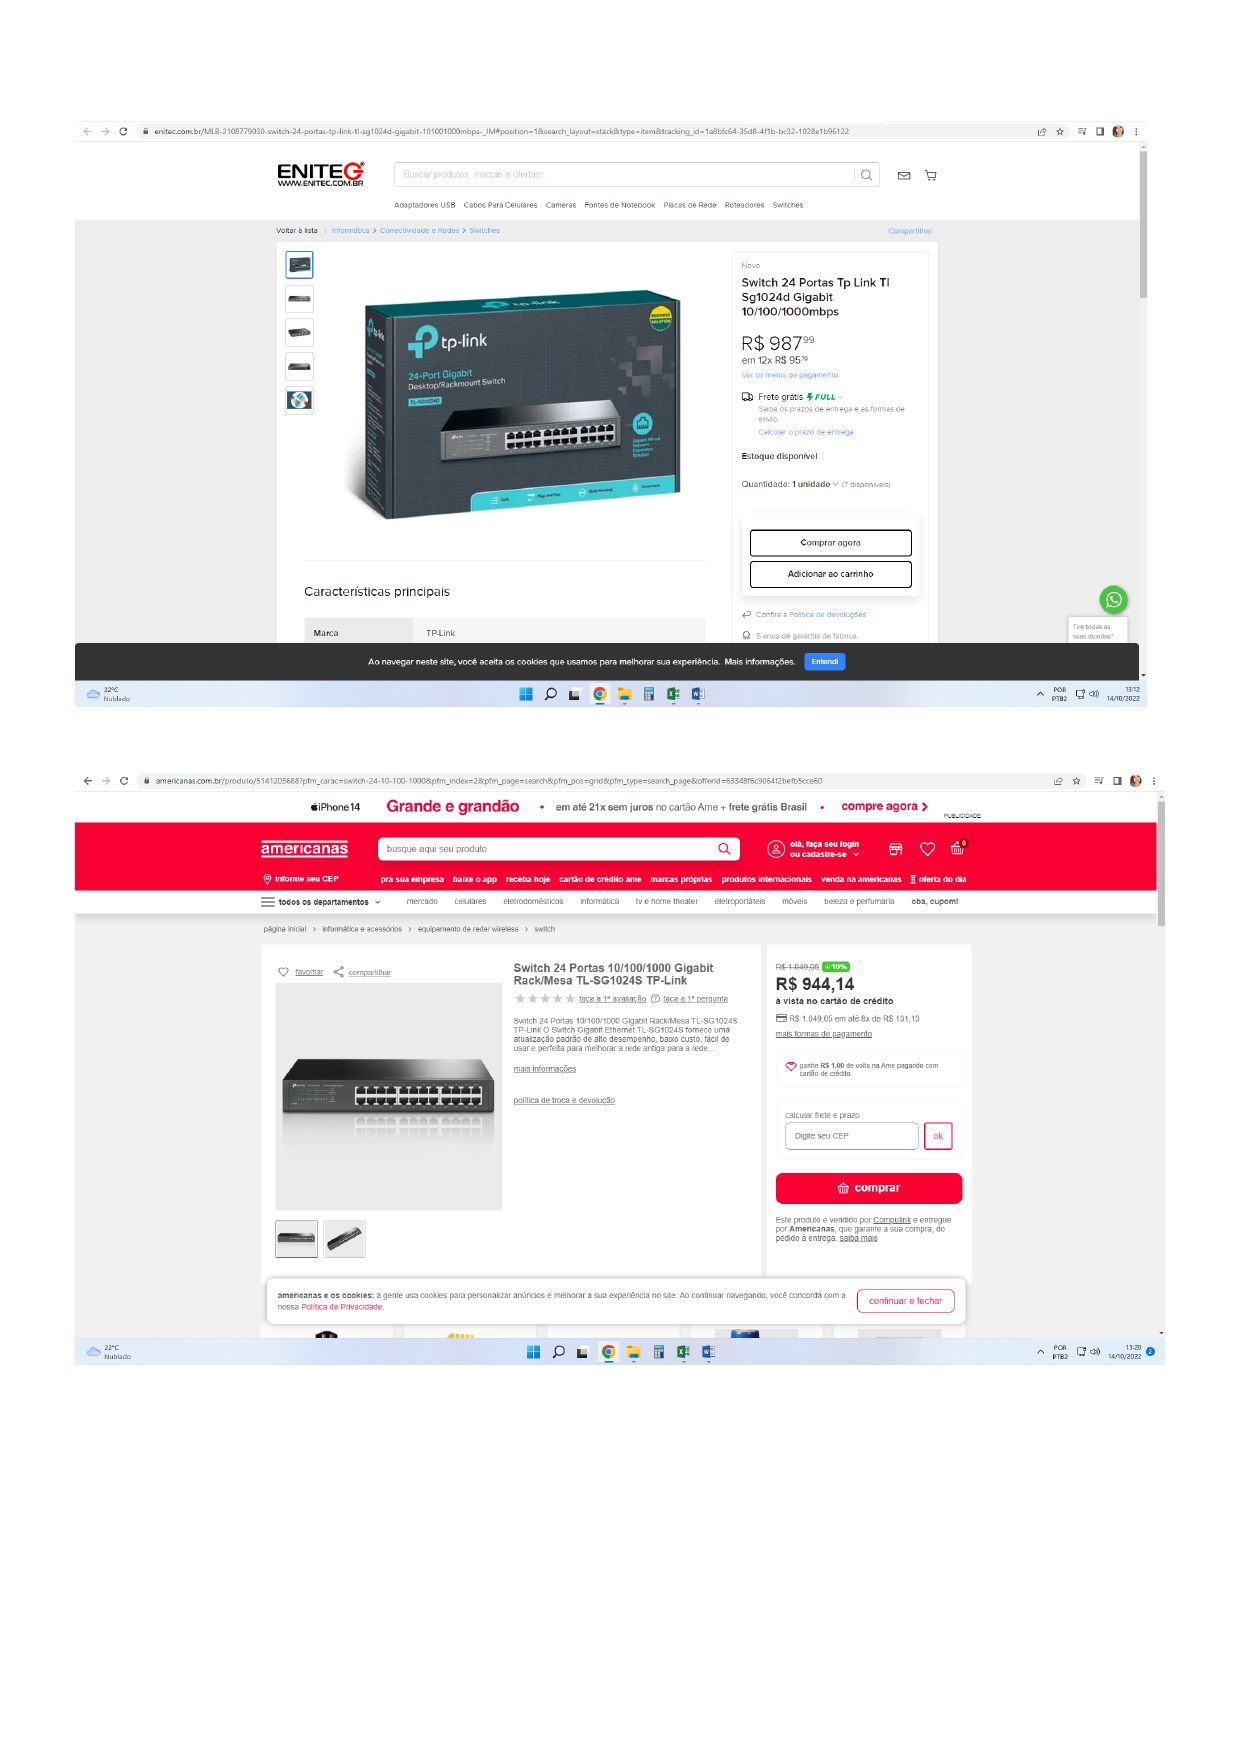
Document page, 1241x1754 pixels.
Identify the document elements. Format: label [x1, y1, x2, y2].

picture [75, 121, 1148, 707]
picture [75, 772, 1166, 1365]
